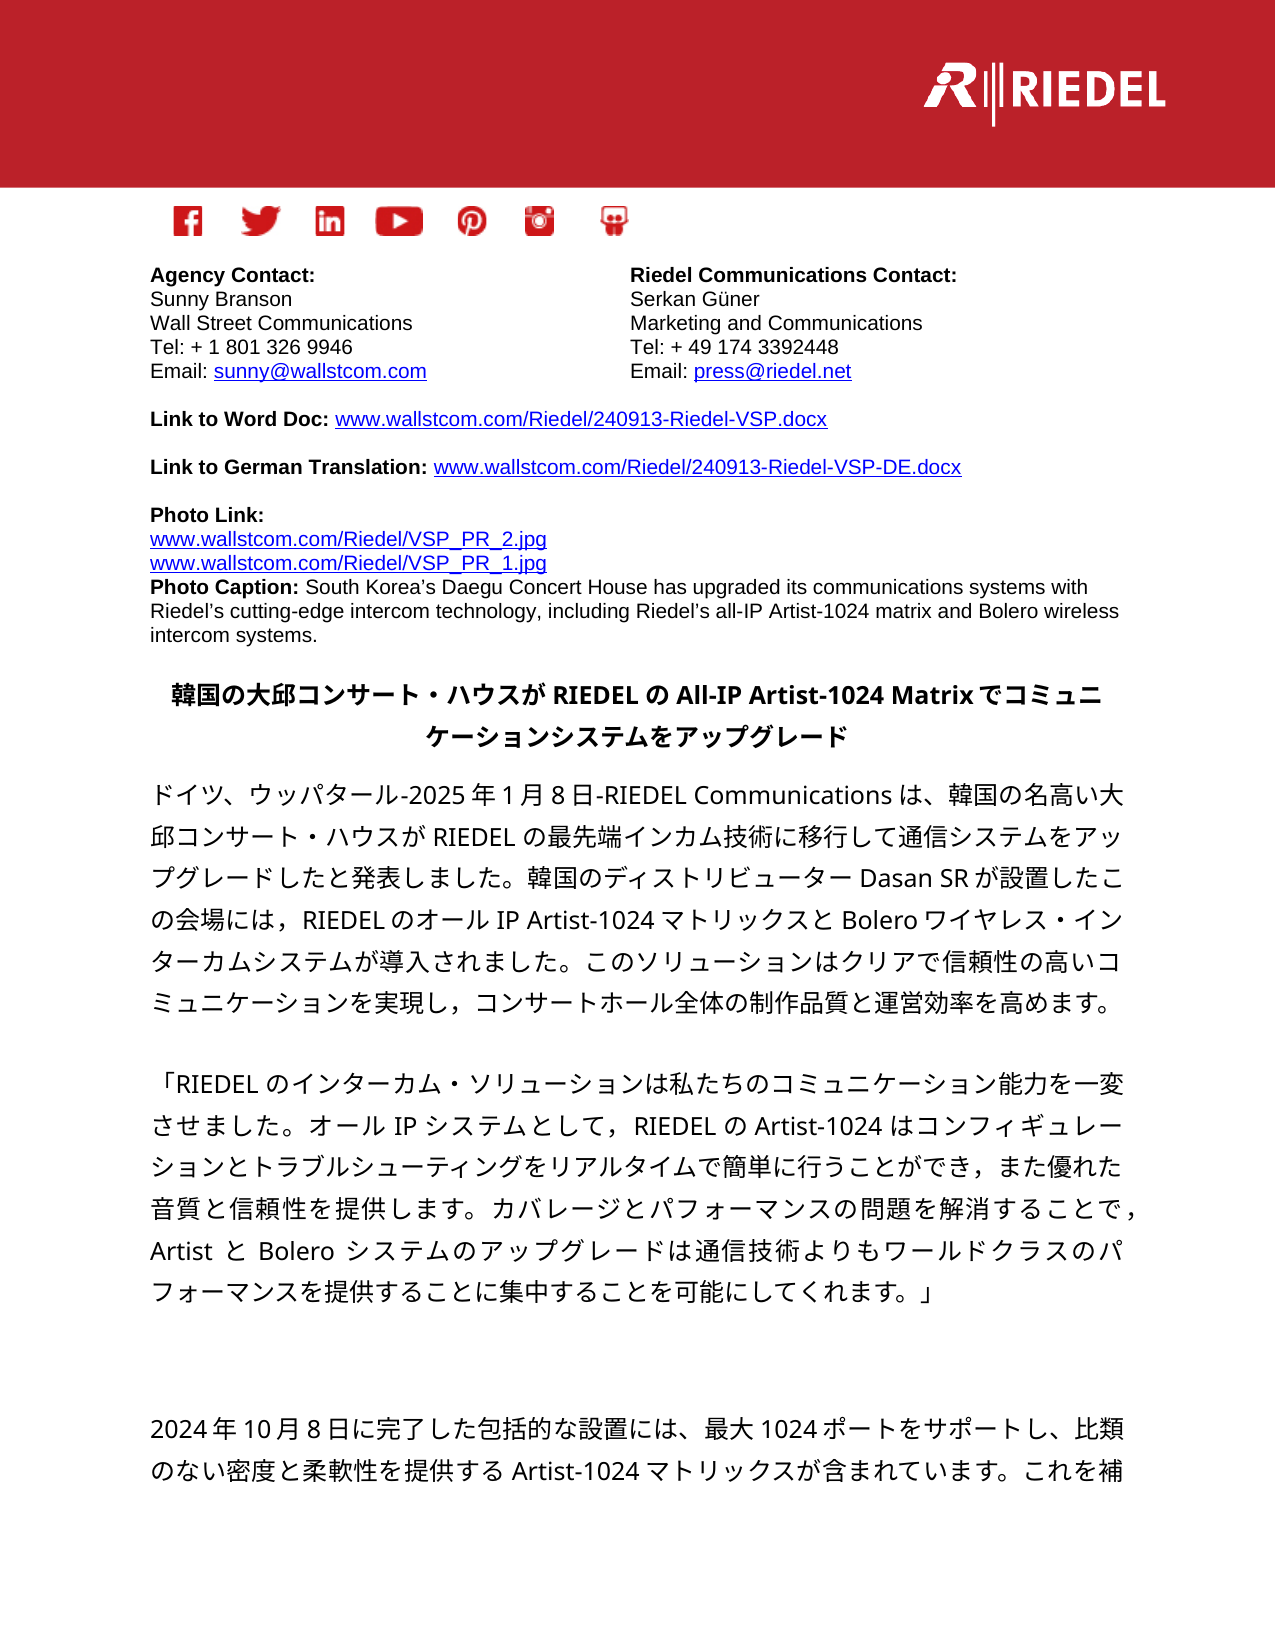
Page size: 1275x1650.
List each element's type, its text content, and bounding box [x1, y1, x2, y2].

picture [173, 206, 203, 236]
picture [315, 206, 345, 236]
picture [457, 206, 487, 236]
text www.wallstcom.com/Riedel/VSP_PR_2.jpg [150, 527, 1125, 551]
text Photo Caption: South Korea’s Daegu Concert House has upgraded its communications systems with Riedel’s cutting-edge intercom technology, including Riedel’s all-IP Artist-1024 matrix and Bolero wireless intercom systems. [150, 575, 1125, 675]
text Link to Word Doc: www.wallstcom.com/Riedel/240913-Riedel-VSP.docx [150, 407, 1125, 431]
text www.wallstcom.com/Riedel/VSP_PR_1.jpg [150, 551, 1125, 575]
text ドイツ、ウッパタール-2025年1月8日-RIEDEL Communicationsは、韓国の名高い大邱コンサート・ハウスが RIEDEL の最先端インカム技術に移行して通信システムをアップグレードしたと発表しました。韓国のディストリビューターDasan SRが設置したこの会場には，RIEDELのオールIP Artist-1024マトリックスとBoleroワイヤレス・インターカムシステムが導入されました。このソリューションはクリアで信頼性の高いコミュニケーションを実現し，コンサートホール全体の制作品質と運営効率を高めます。 「RIEDEL のインターカム・ソリューションは私たちのコミュニケーション能力を一変させました。オールIPシステムとして，RIEDELのArtist-1024はコンフィギュレーションとトラブルシューティングをリアルタイムで簡単に行うことができ，また優れた音質と信頼性を提供します。カバレージとパフォーマンスの問題を解消することで，Artist と Bolero システムのアップグレードは通信技術よりもワールドクラスのパフォーマンスを提供することに集中することを可能にしてくれます。」 [150, 775, 1125, 1309]
picture [525, 206, 554, 236]
picture [375, 206, 423, 236]
text Link to German Translation: www.wallstcom.com/Riedel/240913-Riedel-VSP-DE.docx [150, 455, 1125, 479]
table_header Agency Contact: Sunny Branson Wall Street Communications Tel: + 1 801 326 9946 Email: sunny@wallstcom.com [150, 263, 619, 383]
table_header Riedel Communications Contact: Serkan Güner Marketing and Communications Tel: + 49 174 3392448 Email: press@riedel.net [619, 263, 1059, 383]
picture [600, 206, 629, 236]
picture [241, 206, 282, 236]
text Photo Link: [150, 503, 1125, 527]
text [150, 1331, 1125, 1488]
text 韓国の大邱コンサート・ハウスが RIEDEL の All-IP Artist-1024 Matrixでコミュニケーションシステムをアップグレード [150, 675, 1125, 753]
picture [923, 62, 1166, 127]
